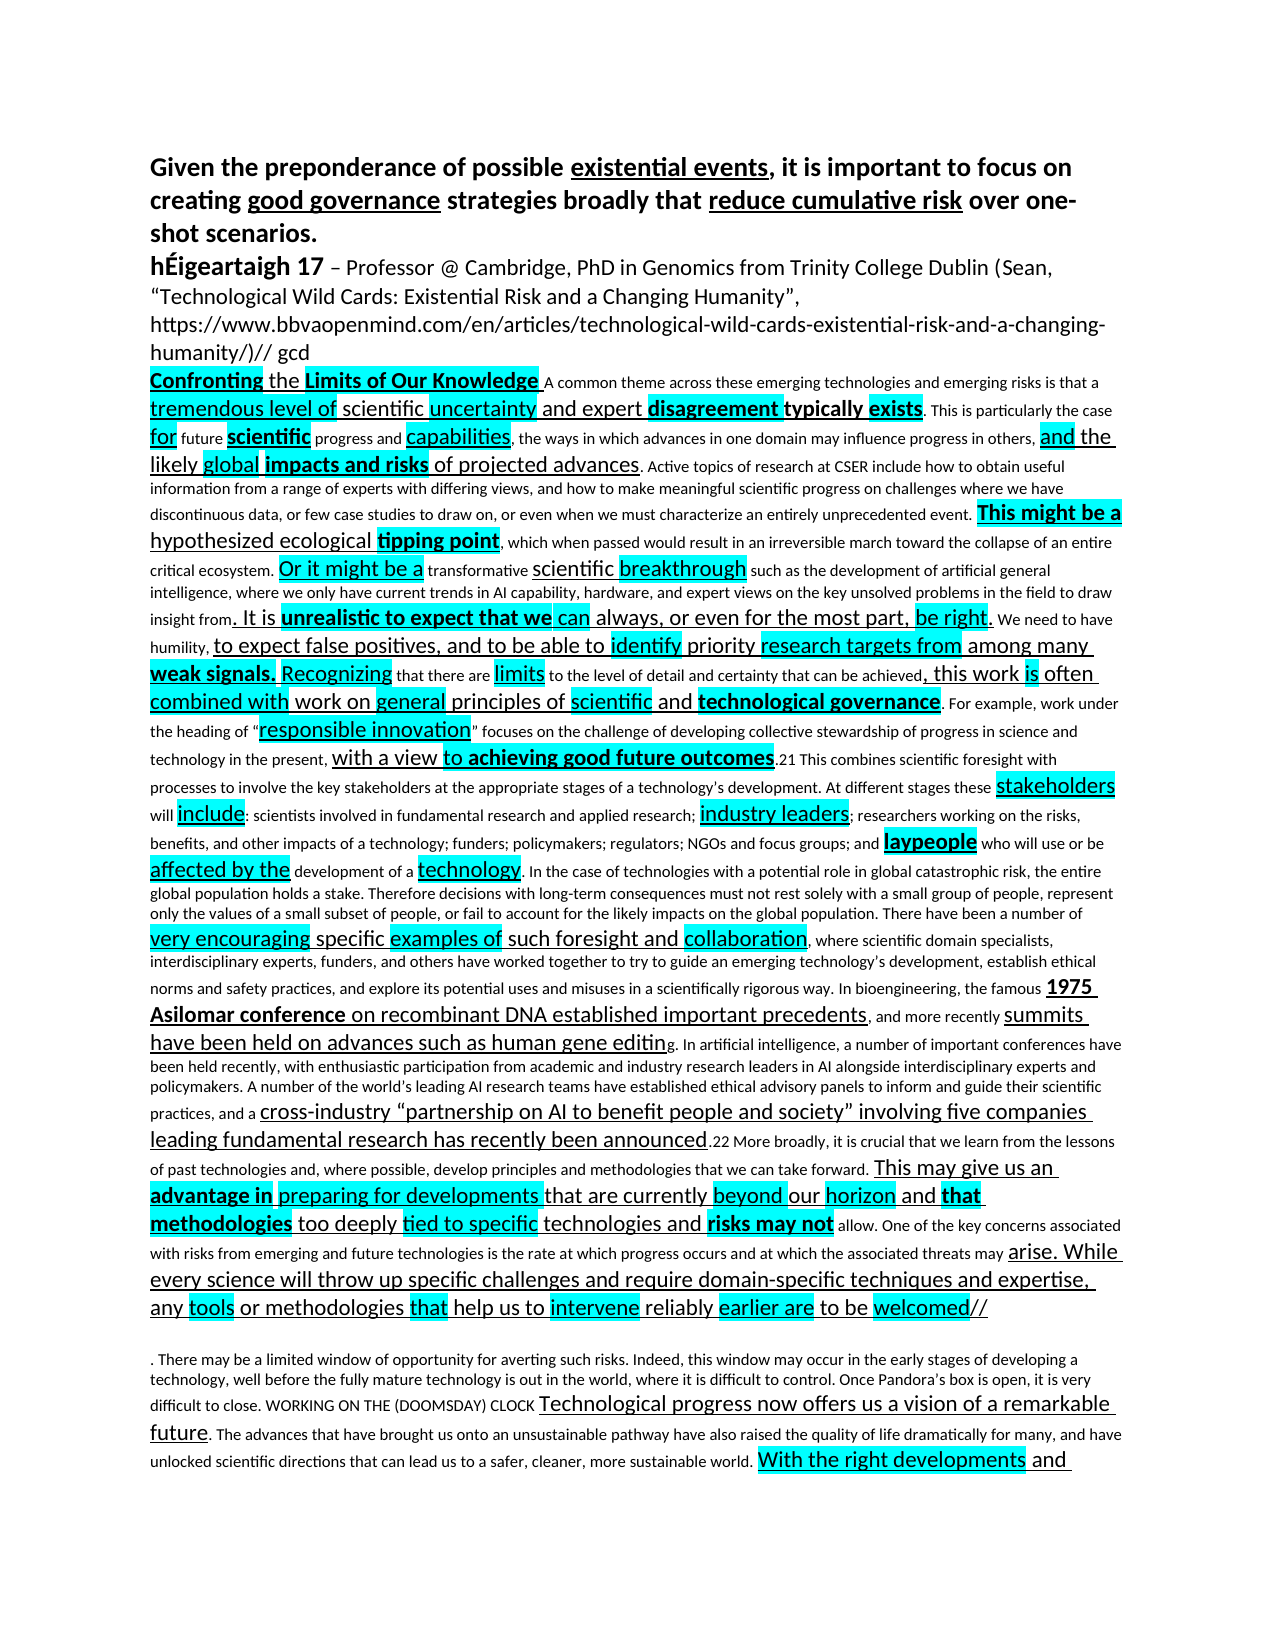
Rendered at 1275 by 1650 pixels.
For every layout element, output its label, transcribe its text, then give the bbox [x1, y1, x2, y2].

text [150, 1349, 1125, 1474]
subtitle Given the preponderance of possible existential events, it is important to focus on creating good governance strategies broadly that reduce cumulative risk over one-shot scenarios. [150, 150, 1125, 249]
text Confronting the Limits of Our Knowledge A common theme across these emerging technologies and emerging risks is that a tremendous level of scientific uncertainty and expert disagreement typically exists. This is particularly the case for future scientific progress and capabilities, the ways in which advances in one domain may influence progress in others, and the likely global impacts and risks of projected advances. Active topics of research at CSER include how to obtain useful information from a range of experts with differing views, and how to make meaningful scientific progress on challenges where we have discontinuous data, or few case studies to draw on, or even when we must characterize an entirely unprecedented event. This might be a hypothesized ecological tipping point, which when passed would result in an irreversible march toward the collapse of an entire critical ecosystem. Or it might be a transformative scientific breakthrough such as the development of artificial general intelligence, where we only have current trends in AI capability, hardware, and expert views on the key unsolved problems in the field to draw insight from. It is unrealistic to expect that we can always, or even for the most part, be right. We need to have humility, to expect false positives, and to be able to identify priority research targets from among many weak signals. Recognizing that there are limits to the level of detail and certainty that can be achieved, this work is often combined with work on general principles of scientific and technological governance. For example, work under the heading of “responsible innovation” focuses on the challenge of developing collective stewardship of progress in science and technology in the present, with a view to achieving good future outcomes.21 This combines scientific foresight with processes to involve the key stakeholders at the appropriate stages of a technology’s development. At different stages these stakeholders will include: scientists involved in fundamental research and applied research; industry leaders; researchers working on the risks, benefits, and other impacts of a technology; funders; policymakers; regulators; NGOs and focus groups; and laypeople who will use or be affected by the development of a technology. In the case of technologies with a potential role in global catastrophic risk, the entire global population holds a stake. Therefore decisions with long-term consequences must not rest solely with a small group of people, represent only the values of a small subset of people, or fail to account for the likely impacts on the global population. There have been a number of very encouraging specific examples of such foresight and collaboration, where scientific domain specialists, interdisciplinary experts, funders, and others have worked together to try to guide an emerging technology’s development, establish ethical norms and safety practices, and explore its potential uses and misuses in a scientifically rigorous way. In bioengineering, the famous 1975 Asilomar conference on recombinant DNA established important precedents, and more recently summits have been held on advances such as human gene editing. In artificial intelligence, a number of important conferences have been held recently, with enthusiastic participation from academic and industry research leaders in AI alongside interdisciplinary experts and policymakers. A number of the world’s leading AI research teams have established ethical advisory panels to inform and guide their scientific practices, and a cross-industry “partnership on AI to benefit people and society” involving five companies leading fundamental research has recently been announced.22 More broadly, it is crucial that we learn from the lessons of past technologies and, where possible, develop principles and methodologies that we can take forward. This may give us an advantage in preparing for developments that are currently beyond our horizon and that methodologies too deeply tied to specific technologies and risks may not allow. One of the key concerns associated with risks from emerging and future technologies is the rate at which progress occurs and at which the associated threats may arise. While every science will throw up specific challenges and require domain-specific techniques and expertise, any tools or methodologies that help us to intervene reliably earlier are to be welcomed// [150, 366, 1125, 1321]
text hÉigeartaigh 17 – Professor @ Cambridge, PhD in Genomics from Trinity College Dublin (Sean, “Technological Wild Cards: Existential Risk and a Changing Humanity”, https://www.bbvaopenmind.com/en/articles/technological-wild-cards-existential-risk-and-a-changing-humanity/)// gcd [150, 249, 1125, 366]
